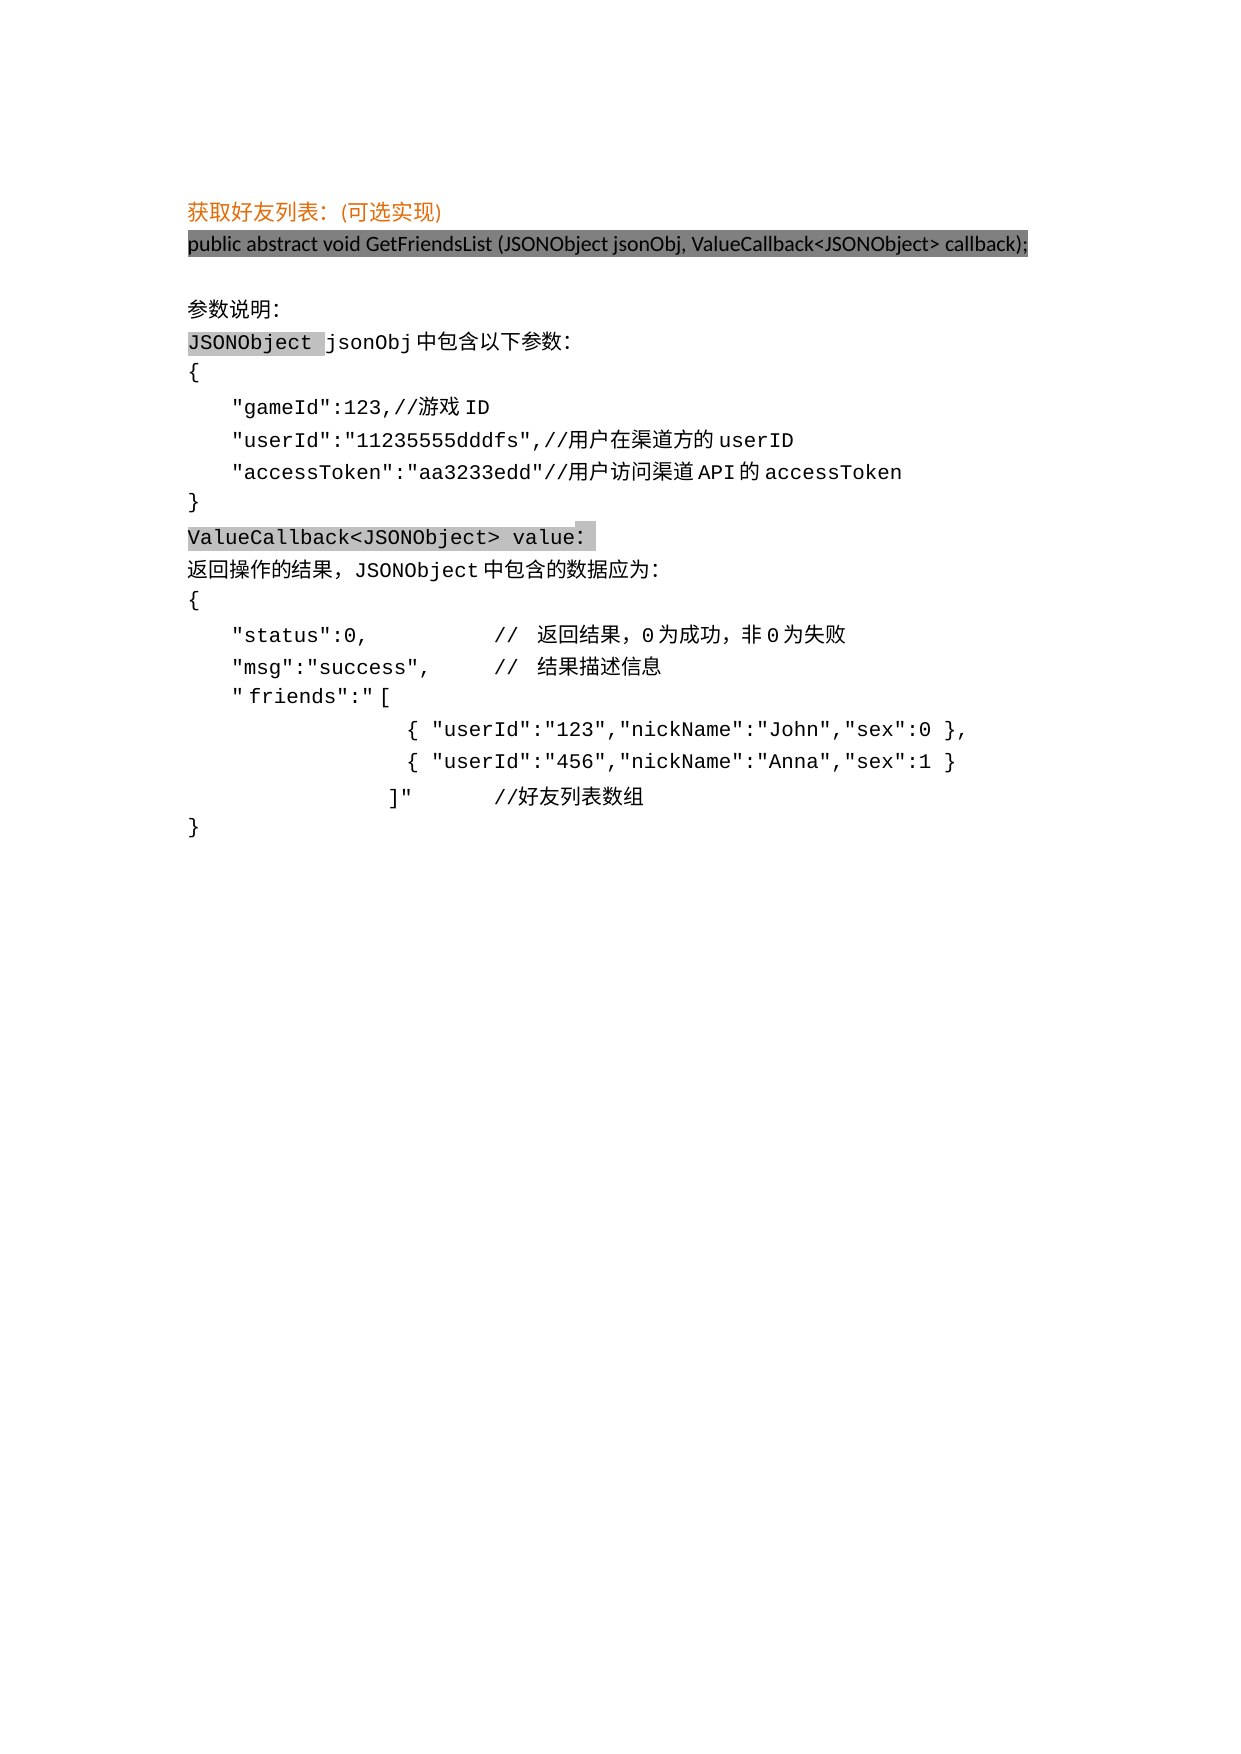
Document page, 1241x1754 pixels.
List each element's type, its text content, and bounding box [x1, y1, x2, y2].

text } [187, 812, 1053, 844]
text "msg":"success", // 结果描述信息 [187, 649, 1053, 682]
text ]" //好友列表数组 [187, 779, 1053, 812]
text { [187, 584, 1053, 617]
text ValueCallback<JSONObject> value： [187, 519, 1053, 552]
text { "userId":"123","nickName":"John","sex":0 }, [187, 714, 1053, 747]
text "accessToken":"aa3233edd"//用户访问渠道API的accessToken [187, 454, 1053, 487]
text { [187, 357, 1053, 389]
text "gameId":123,//游戏ID [187, 389, 1053, 422]
text "userId":"11235555dddfs",//用户在渠道方的userID [187, 422, 1053, 454]
text JSONObject jsonObj中包含以下参数： [187, 324, 1053, 357]
text "status":0, // 返回结果，0为成功，非0为失败 [187, 617, 1053, 649]
text " friends":" [ [187, 682, 1053, 714]
text 参数说明： [187, 292, 1053, 324]
text } [187, 487, 1053, 519]
text 获取好友列表：(可选实现) [187, 194, 1053, 227]
text public abstract void GetFriendsList (JSONObject jsonObj, ValueCallback<JSONObject> callback); [187, 227, 1053, 259]
text 返回操作的结果，JSONObject中包含的数据应为： [187, 552, 1053, 584]
text { "userId":"456","nickName":"Anna","sex":1 } [187, 747, 1053, 779]
